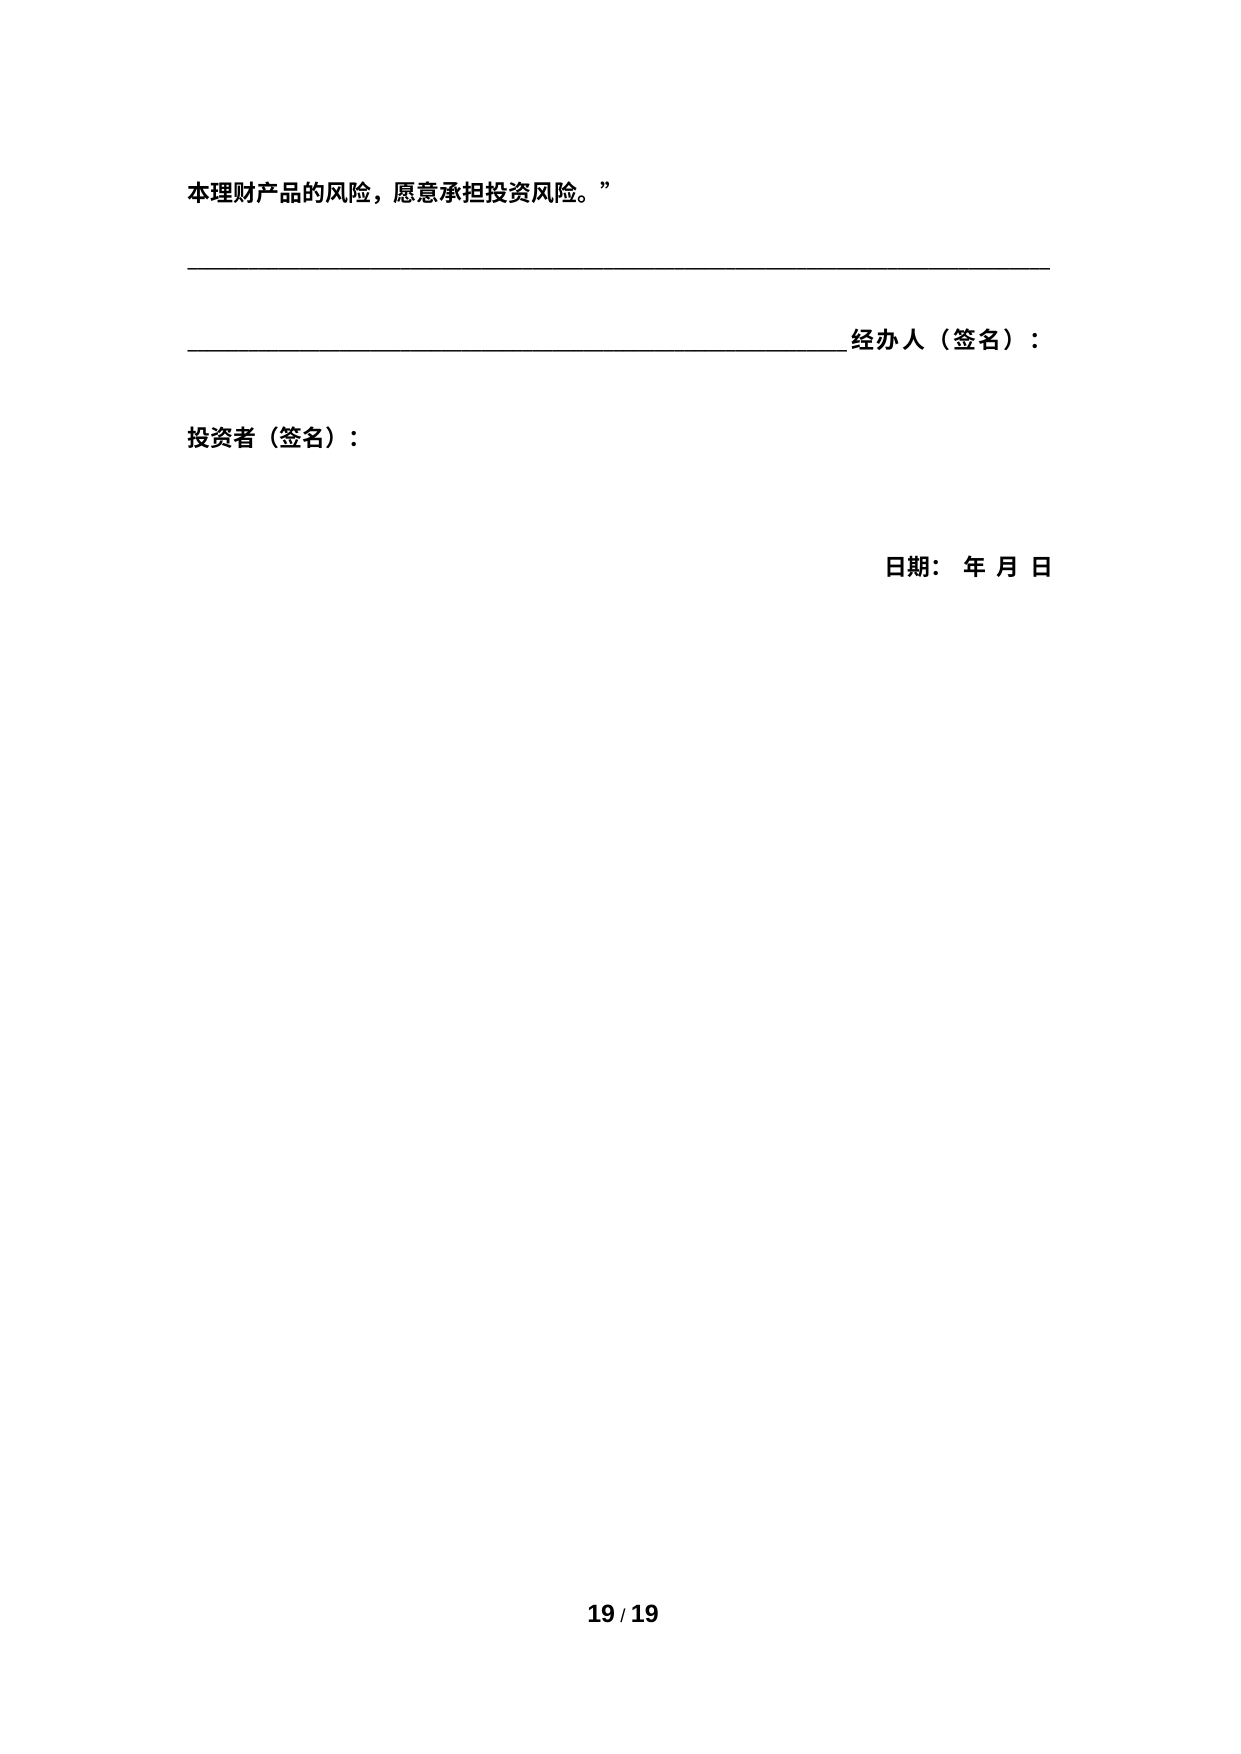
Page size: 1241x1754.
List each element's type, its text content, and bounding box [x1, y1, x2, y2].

text ______________________________________________________________________________________________________________________________________________________经办人（签名）： 投资者（签名）： [187, 241, 1053, 468]
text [187, 159, 1053, 224]
text 日期： 年 月 日 [187, 533, 1053, 598]
